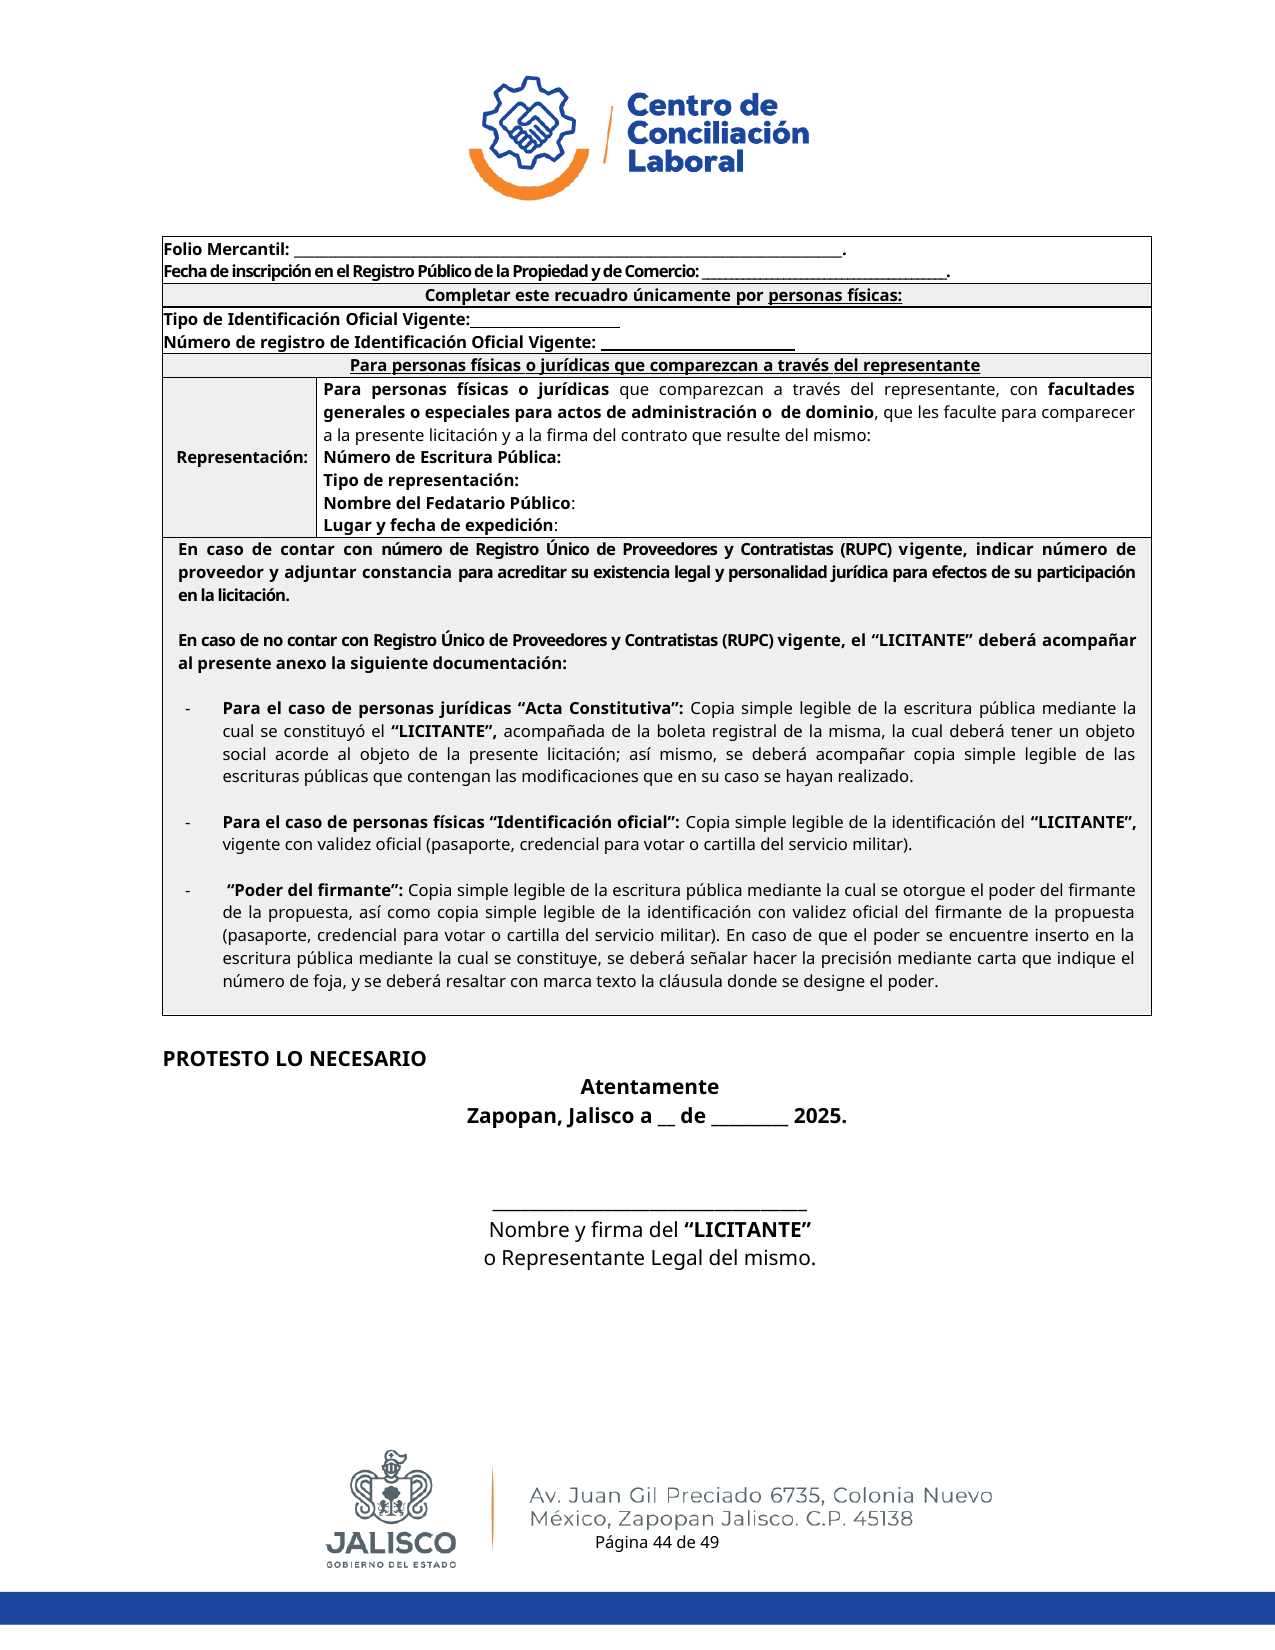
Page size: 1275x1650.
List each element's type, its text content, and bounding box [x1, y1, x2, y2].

text Zapopan, Jalisco a __ de _________ 2025. [162, 1101, 1152, 1129]
text PROTESTO LO NECESARIO [162, 1044, 1152, 1072]
table_cell Completar este recuadro únicamente por personas físicas: [163, 284, 1151, 306]
table_cell Representación: [163, 378, 316, 537]
table_cell Tipo de Identificación Oficial Vigente: Número de registro de Identificación Oficial Vigente: [163, 308, 1151, 353]
text __________________________________ [162, 1186, 1137, 1215]
text o Representante Legal del mismo. [162, 1243, 1137, 1272]
table_cell Para personas físicas o jurídicas que comparezcan a través del representante, con facultades generales o especiales para actos de administración o de dominio, que les faculte para comparecer a la presente licitación y a la firma del contrato que resulte del mismo: Número de Escritura Pública: Tipo de representación: Nombre del Fedatario Público: Lugar y fecha de expedición: [317, 378, 1151, 537]
table_cell Para personas físicas o jurídicas que comparezcan a través del representante [163, 354, 1151, 377]
text Nombre y firma del “LICITANTE” [162, 1215, 1137, 1243]
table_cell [163, 237, 1151, 283]
text Atentamente [162, 1072, 1137, 1101]
picture [0, 3, 1275, 1650]
table_cell En caso de contar con número de Registro Único de Proveedores y Contratistas (RUPC) vigente, indicar número de proveedor y adjuntar constancia para acreditar su existencia legal y personalidad jurídica para efectos de su participación en la licitación. En caso de no contar con Registro Único de Proveedores y Contratistas (RUPC) vigente, el “LICITANTE” deberá acompañar al presente anexo la siguiente documentación: Para el caso de personas jurídicas “Acta Constitutiva”: Copia simple legible de la escritura pública mediante la cual se constituyó el “LICITANTE”, acompañada de la boleta registral de la misma, la cual deberá tener un objeto social acorde al objeto de la presente licitación; así mismo, se deberá acompañar copia simple legible de las escrituras públicas que contengan las modificaciones que en su caso se hayan realizado. Para el caso de personas físicas “Identificación oficial”: Copia simple legible de la identificación del “LICITANTE”, vigente con validez oficial (pasaporte, credencial para votar o cartilla del servicio militar). “Poder del firmante”: Copia simple legible de la escritura pública mediante la cual se otorgue el poder del firmante de la propuesta, así como copia simple legible de la identificación con validez oficial del firmante de la propuesta (pasaporte, credencial para votar o cartilla del servicio militar). En caso de que el poder se encuentre inserto en la escritura pública mediante la cual se constituye, se deberá señalar hacer la precisión mediante carta que indique el número de foja, y se deberá resaltar con marca texto la cláusula donde se designe el poder. [163, 538, 1151, 1014]
